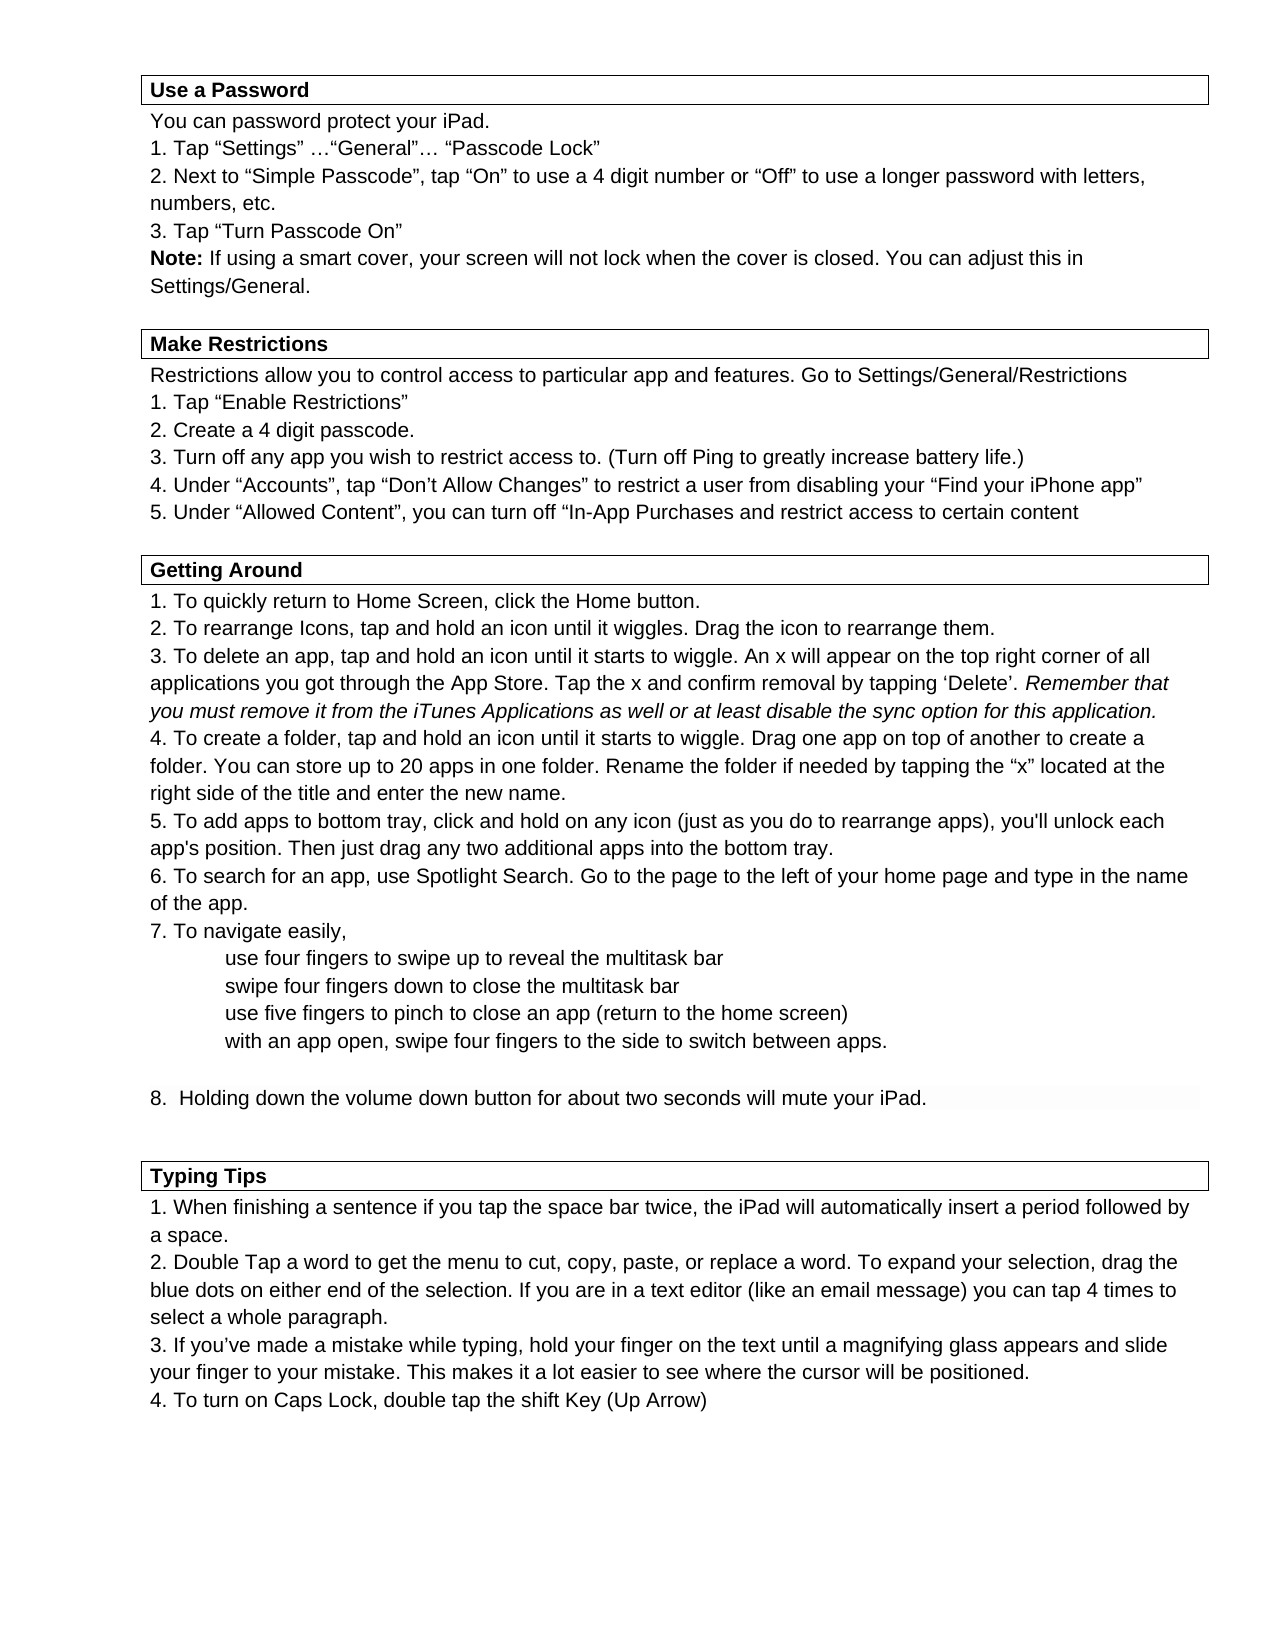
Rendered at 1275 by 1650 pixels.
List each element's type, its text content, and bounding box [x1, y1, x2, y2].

text 3. Turn off any app you wish to restrict access to. (Turn off Ping to greatly increase battery life.) [150, 445, 1200, 469]
text 1. Tap “Enable Restrictions” [150, 390, 1200, 414]
text Typing Tips [142, 1162, 1208, 1190]
text use five fingers to pinch to close an app (return to the home screen) [150, 1001, 1200, 1025]
text 8. Holding down the volume down button for about two seconds will mute your iPad. [150, 1085, 1200, 1109]
text Restrictions allow you to control access to particular app and features. Go to Settings/General/Restrictions [150, 362, 1200, 386]
text use four fingers to swipe up to reveal the multitask bar [150, 946, 1200, 970]
text Note: If using a smart cover, your screen will not lock when the cover is closed. You can adjust this in Settings/General. [150, 246, 1200, 298]
text swipe four fingers down to close the multitask bar [150, 974, 1200, 998]
text You can password protect your iPad. [150, 109, 1200, 133]
text 2. Double Tap a word to get the menu to cut, copy, paste, or replace a word. To expand your selection, drag the blue dots on either end of the selection. If you are in a text editor (like an email message) you can tap 4 times to select a whole paragraph. [150, 1250, 1200, 1329]
text 3. Tap “Turn Passcode On” [150, 219, 1200, 243]
text with an app open, swipe four fingers to the side to switch between apps. [150, 1029, 1200, 1053]
text 2. Create a 4 digit passcode. [150, 417, 1200, 441]
text 2. To rearrange Icons, tap and hold an icon until it wiggles. Drag the icon to rearrange them. [150, 616, 1200, 640]
text 6. To search for an app, use Spotlight Search. Go to the page to the left of your home page and type in the name of the app. [150, 864, 1200, 915]
text Use a Password [142, 76, 1208, 104]
text 4. To create a folder, tap and hold an icon until it starts to wiggle. Drag one app on top of another to create a folder. You can store up to 20 apps in one folder. Rename the folder if needed by tapping the “x” located at the right side of the title and enter the new name. [150, 726, 1200, 805]
text Getting Around [142, 556, 1208, 584]
text 1. To quickly return to Home Screen, click the Home button. [150, 589, 1200, 613]
text 4. Under “Accounts”, tap “Don’t Allow Changes” to restrict a user from disabling your “Find your iPhone app” [150, 472, 1200, 496]
text Make Restrictions [142, 330, 1208, 358]
text 2. Next to “Simple Passcode”, tap “On” to use a 4 digit number or “Off” to use a longer password with letters, numbers, etc. [150, 164, 1200, 215]
text 3. To delete an app, tap and hold an icon until it starts to wiggle. An x will appear on the top right corner of all applications you got through the App Store. Tap the x and confirm removal by tapping ‘Delete’. Remember that you must remove it from the iTunes Applications as well or at least disable the sync option for this application. [150, 644, 1200, 723]
text 4. To turn on Caps Lock, double tap the shift Key (Up Arrow) [150, 1387, 1200, 1411]
text 5. To add apps to bottom tray, click and hold on any icon (just as you do to rearrange apps), you'll unlock each app's position. Then just drag any two additional apps into the bottom tray. [150, 809, 1200, 860]
text 1. When finishing a sentence if you tap the space bar twice, the iPad will automatically insert a period followed by a space. [150, 1195, 1200, 1246]
text 5. Under “Allowed Content”, you can turn off “In-App Purchases and restrict access to certain content [150, 500, 1200, 524]
text 3. If you’ve made a mistake while typing, hold your finger on the text until a magnifying glass appears and slide your finger to your mistake. This makes it a lot easier to see where the cursor will be positioned. [150, 1332, 1200, 1384]
text 7. To navigate easily, [150, 919, 1200, 943]
text 1. Tap “Settings” …“General”… “Passcode Lock” [150, 136, 1200, 160]
